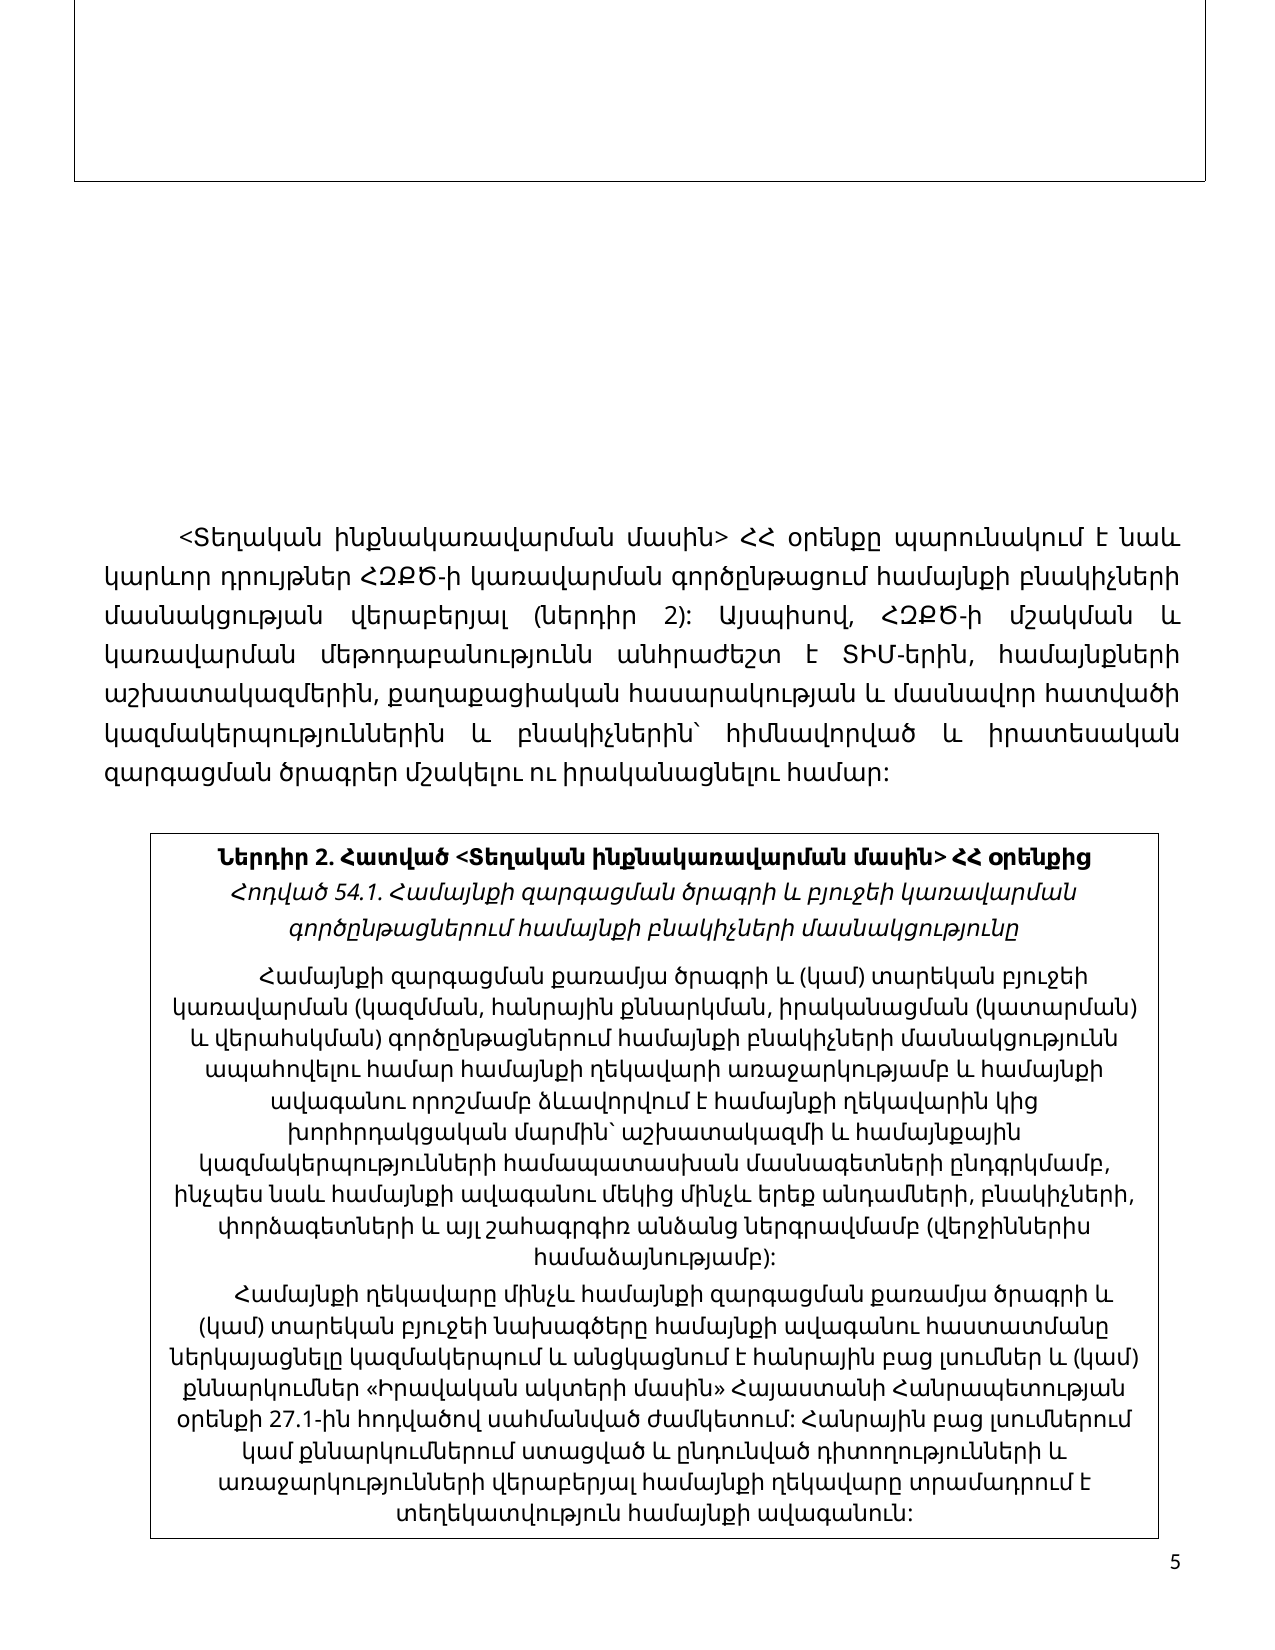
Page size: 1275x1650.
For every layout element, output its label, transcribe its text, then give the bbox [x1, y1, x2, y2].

text <Տեղական ինքնակառավարման մասին> ՀՀ օրենքը պարունակում է նաև կարևոր դրույթներ ՀԶՔԾ-ի կառավարման գործընթացում համայնքի բնակիչների մասնակցության վերաբերյալ (ներդիր 2): Այսպիսով, ՀԶՔԾ-ի մշակման և կառավարման մեթոդաբանությունն անհրաժեշտ է ՏԻՄ-երին, համայնքների աշխատակազմերին, քաղաքացիական հասարակության և մասնավոր հատվածի կազմակերպություններին և բնակիչներին՝ հիմնավորված և իրատեսական զարգացման ծրագրեր մշակելու ու իրականացնելու համար: [103, 519, 1181, 788]
